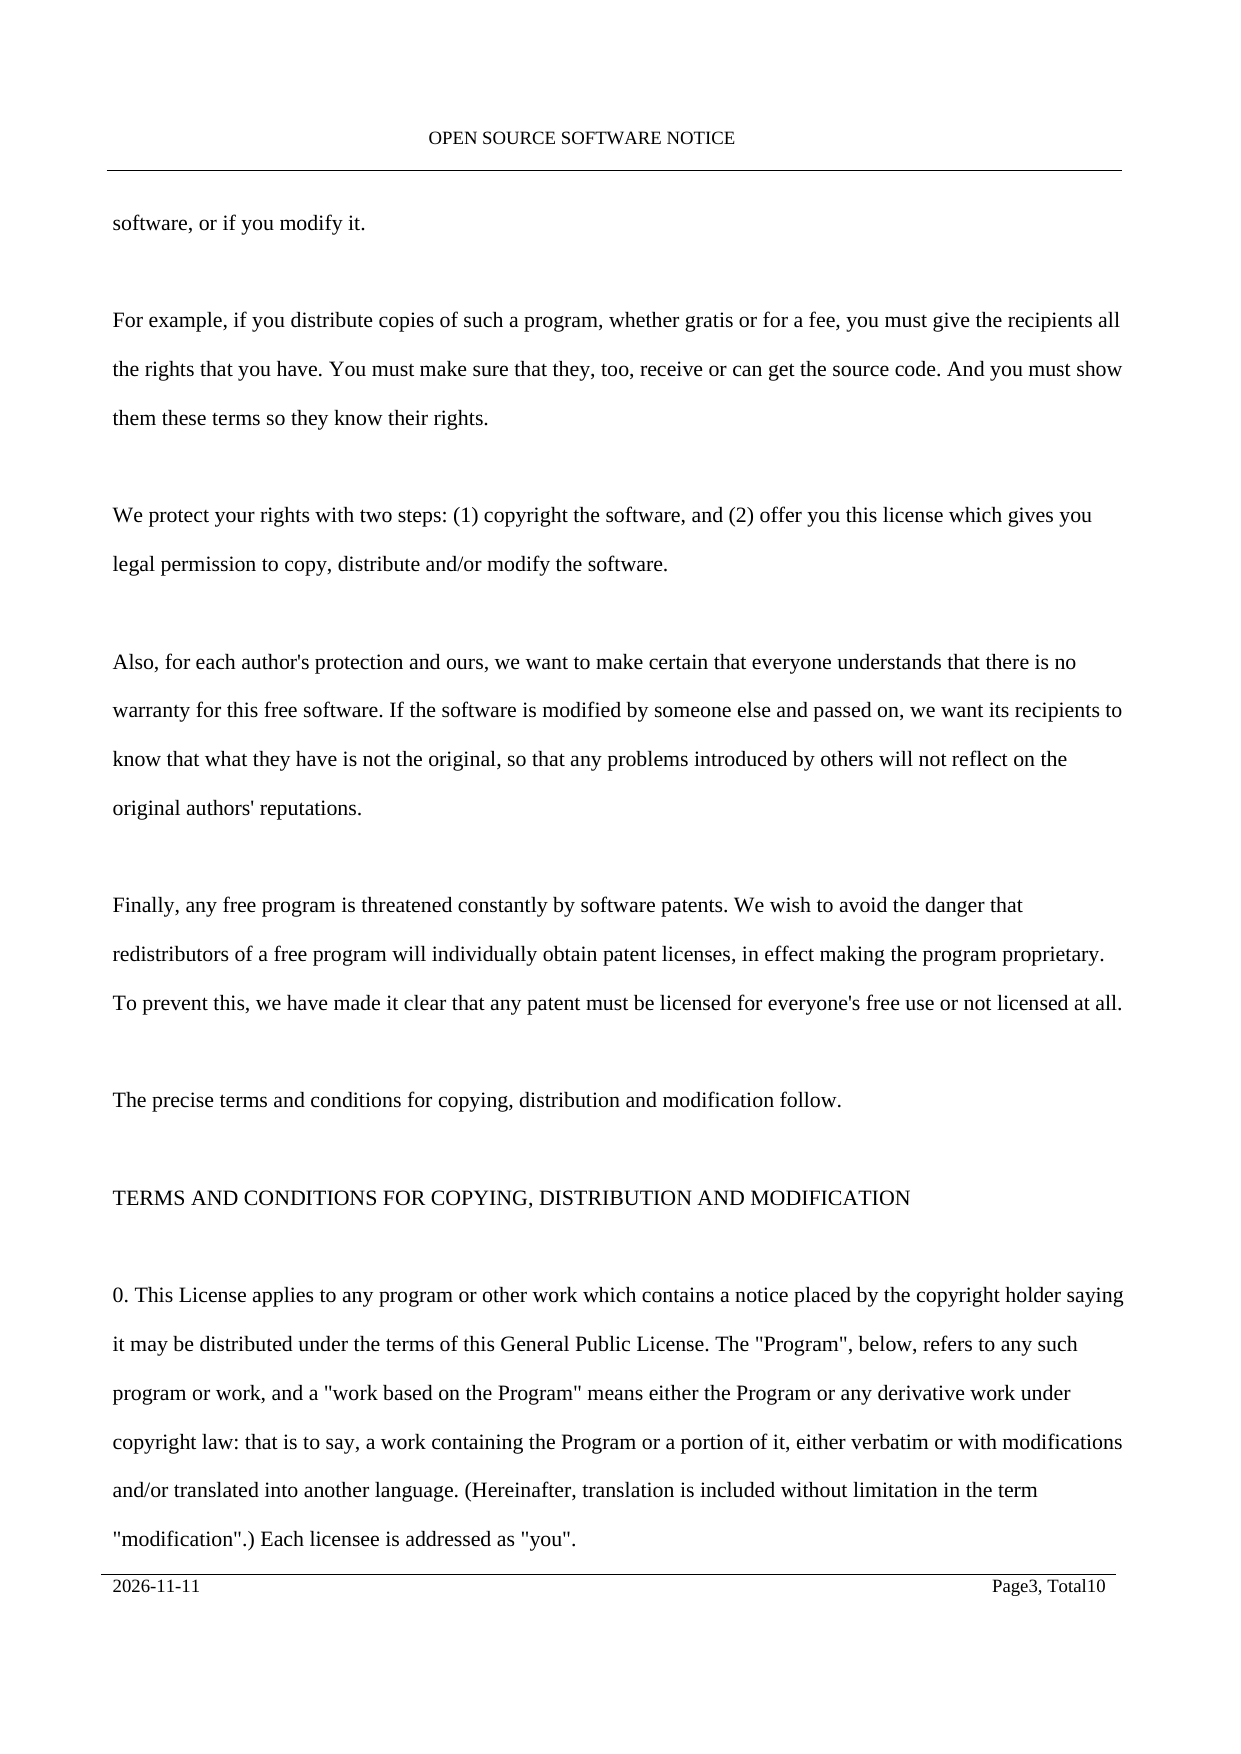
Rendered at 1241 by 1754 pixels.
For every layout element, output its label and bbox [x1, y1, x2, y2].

text [112, 206, 1128, 1555]
